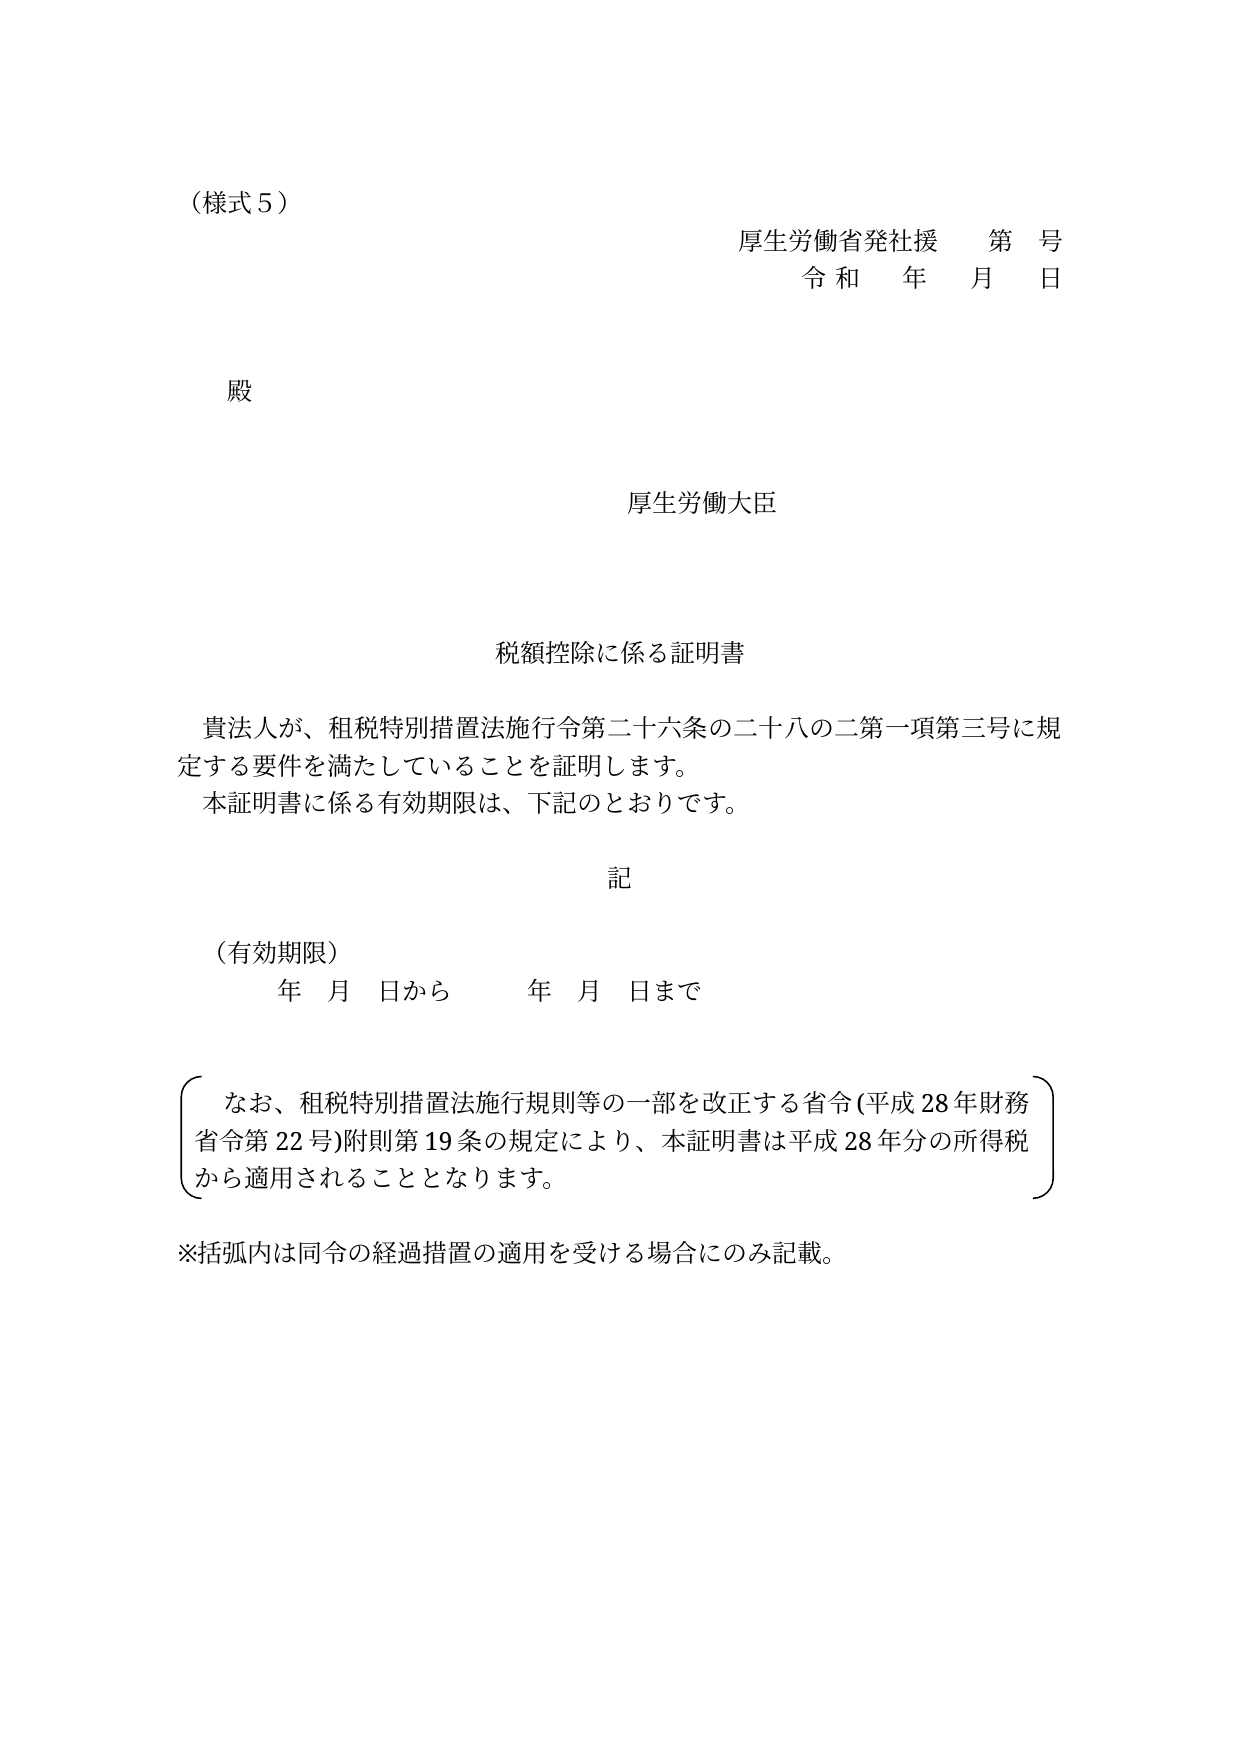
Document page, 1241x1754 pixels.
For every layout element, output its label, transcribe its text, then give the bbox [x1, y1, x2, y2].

text 令和 年 月 日 [177, 258, 1063, 296]
text 殿 [177, 371, 1063, 408]
text 厚生労働省発社援 第 号 [177, 221, 1063, 258]
text なお、租税特別措置法施行規則等の一部を改正する省令(平成28年財務省令第22号)附則第19条の規定により、本証明書は平成28年分の所得税から適用されることとなります。 [194, 1083, 1029, 1196]
text 厚生労働大臣 [177, 483, 1063, 521]
text （有効期限） [177, 933, 1063, 971]
subtitle 記 [177, 858, 1063, 896]
text 年 月 日から 年 月 日まで [177, 971, 1063, 1008]
text 税額控除に係る証明書 [177, 633, 1063, 671]
text 本証明書に係る有効期限は、下記のとおりです。 [177, 783, 1063, 821]
text 貴法人が、租税特別措置法施行令第二十六条の二十八の二第一項第三号に規定する要件を満たしていることを証明します。 [177, 708, 1063, 783]
text （様式５） [177, 183, 1063, 221]
text ※括弧内は同令の経過措置の適用を受ける場合にのみ記載。 [177, 1233, 1063, 1271]
